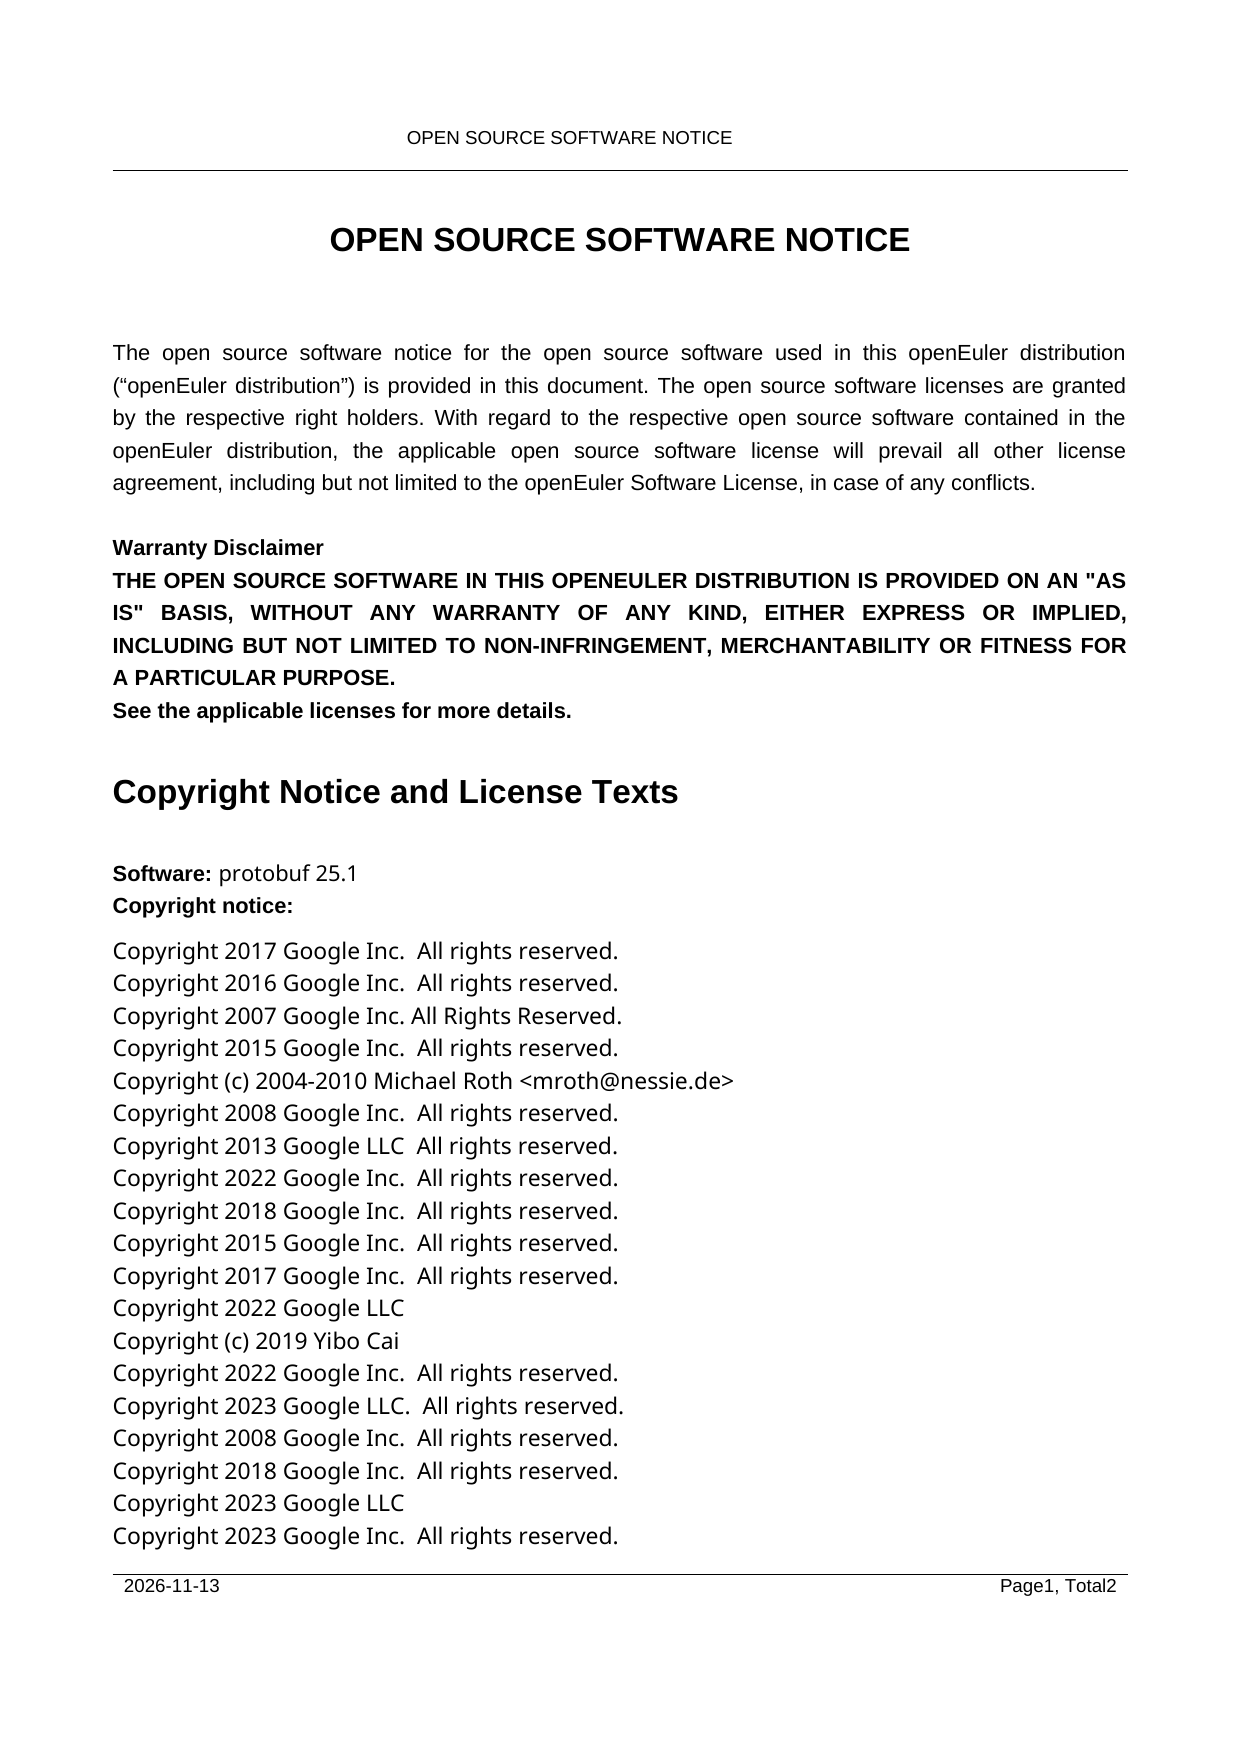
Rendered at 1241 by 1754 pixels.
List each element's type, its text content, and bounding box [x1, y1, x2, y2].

text THE OPEN SOURCE SOFTWARE IN THIS OPENEULER DISTRIBUTION IS PROVIDED ON AN "AS IS" BASIS, WITHOUT ANY WARRANTY OF ANY KIND, EITHER EXPRESS OR IMPLIED, INCLUDING BUT NOT LIMITED TO NON-INFRINGEMENT, MERCHANTABILITY OR FITNESS FOR A PARTICULAR PURPOSE. See the applicable licenses for more details. [112, 564, 1128, 726]
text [112, 934, 1128, 1551]
text Copyright notice: [112, 889, 1128, 921]
text The open source software notice for the open source software used in this openEuler distribution (“openEuler distribution”) is provided in this document. The open source software licenses are granted by the respective right holders. With regard to the respective open source software contained in the openEuler distribution, the applicable open source software license will prevail all other license agreement, including but not limited to the openEuler Software License, in case of any conflicts. [112, 336, 1128, 499]
title Software: protobuf 25.1 [112, 856, 1128, 889]
text OPEN SOURCE SOFTWARE NOTICE [112, 206, 1128, 271]
text Warranty Disclaimer [112, 531, 1128, 564]
text Copyright Notice and License Texts [112, 759, 1128, 824]
